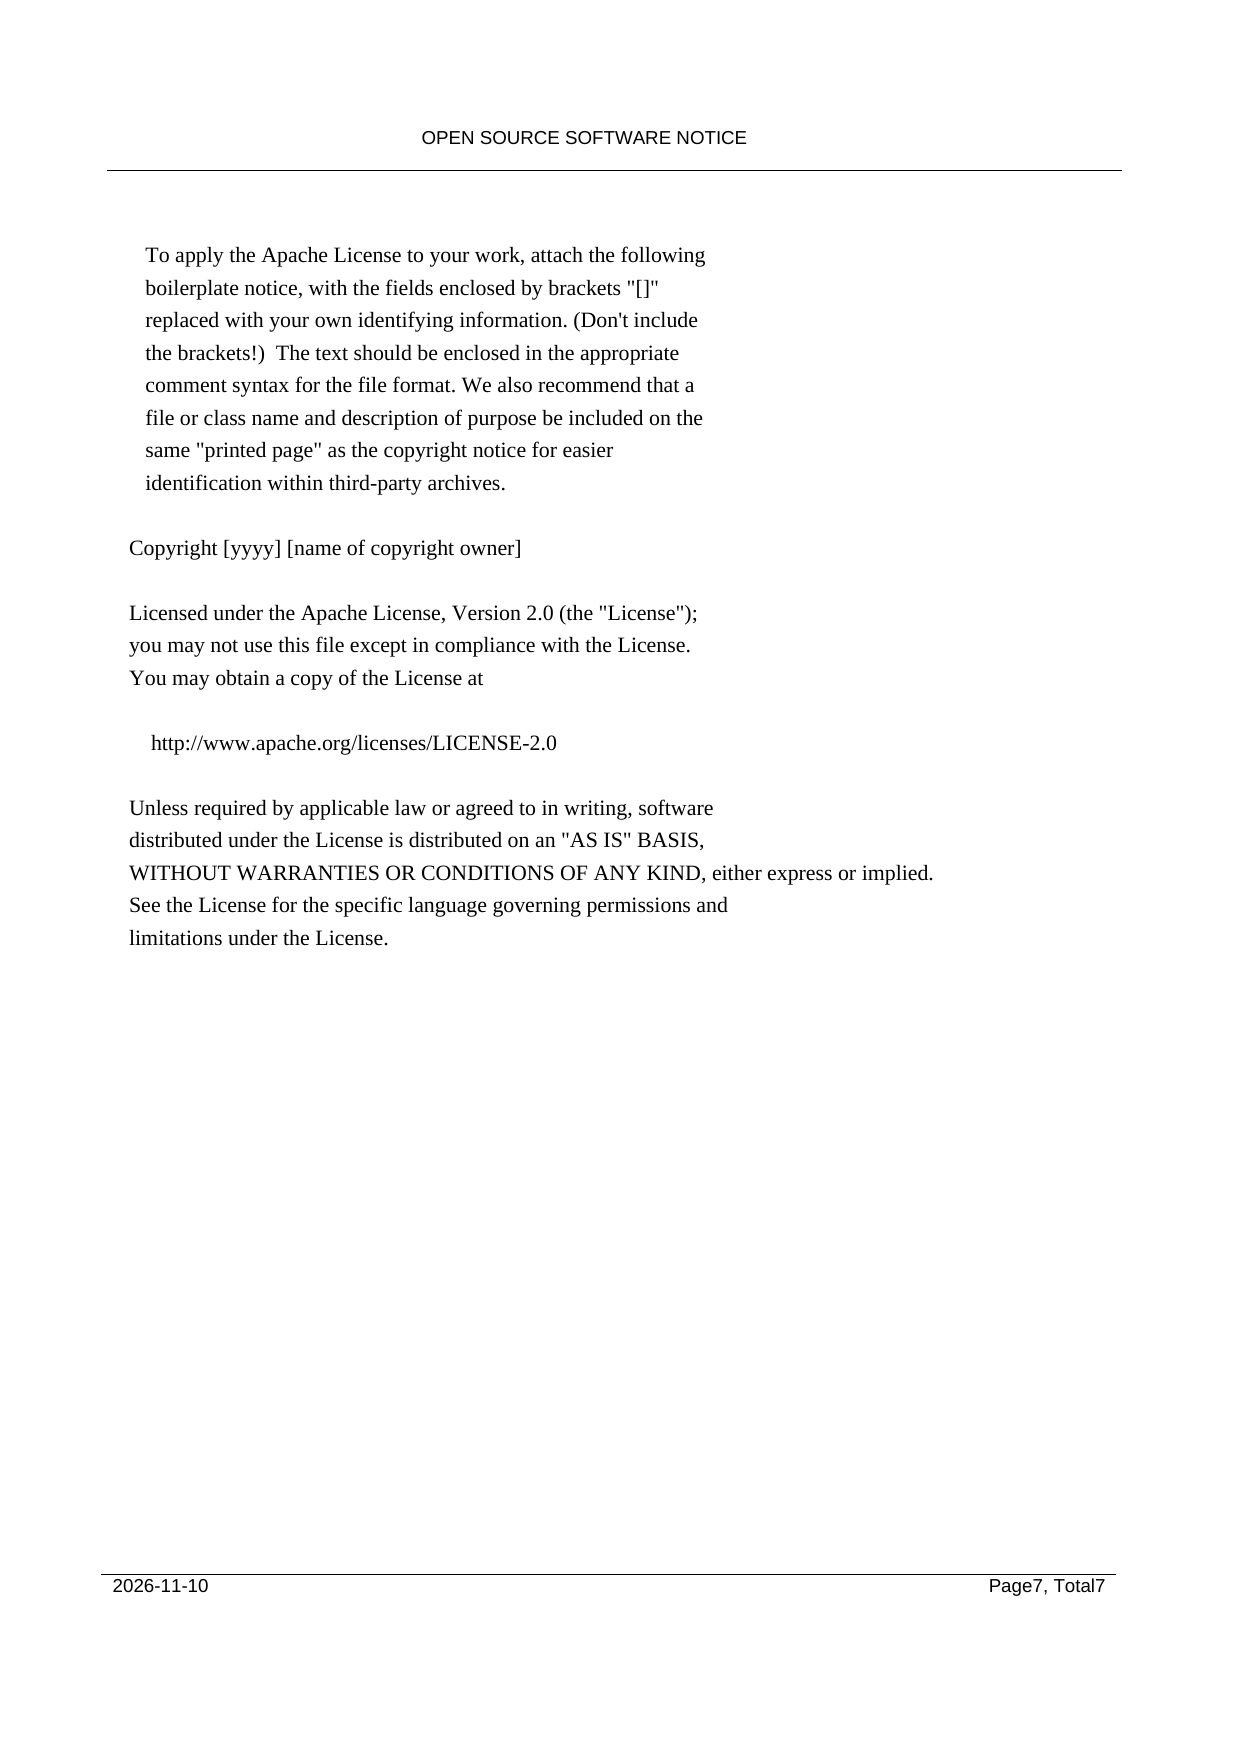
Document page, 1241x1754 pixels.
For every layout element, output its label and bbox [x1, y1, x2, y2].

text [112, 206, 1128, 954]
